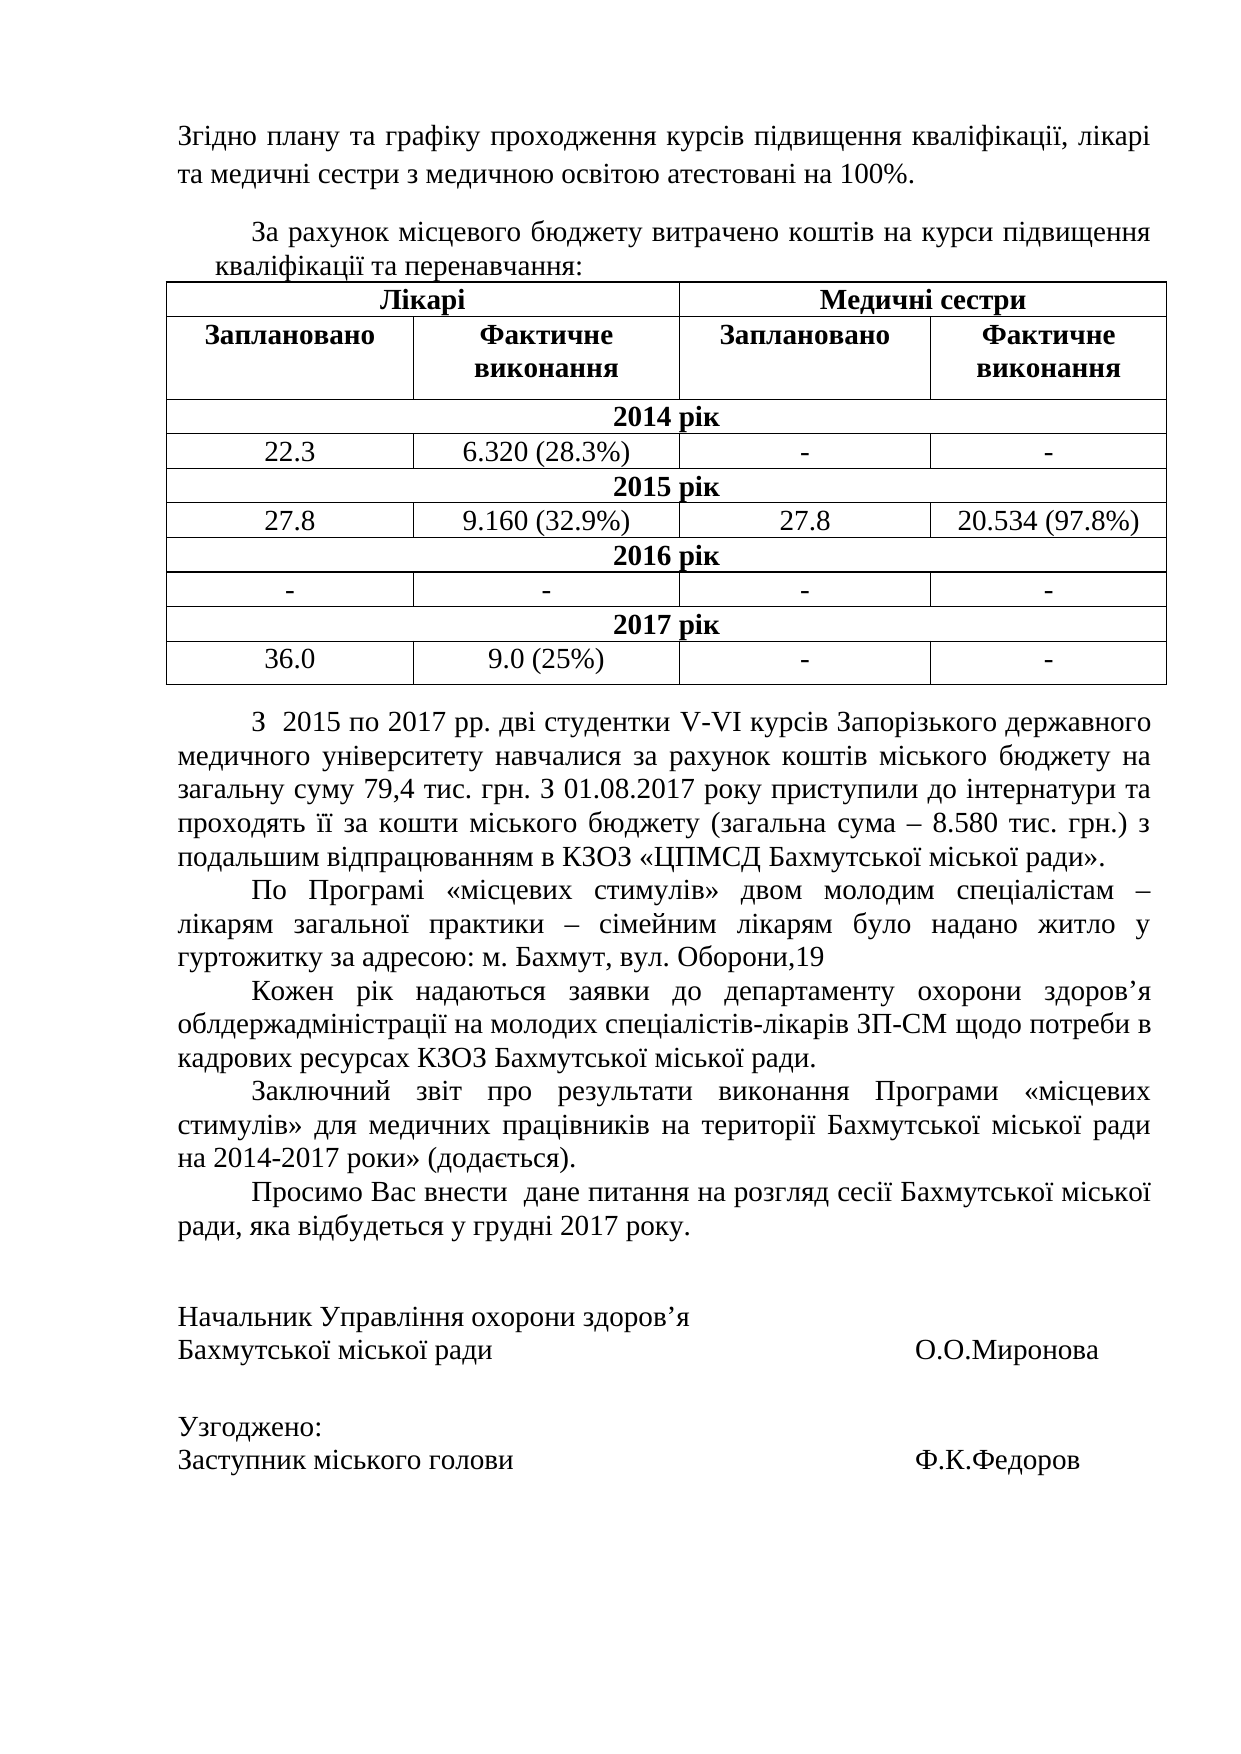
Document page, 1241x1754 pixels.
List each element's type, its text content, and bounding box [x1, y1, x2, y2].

table_cell Фактичне виконання [414, 317, 679, 398]
text За рахунок місцевого бюджету витрачено коштів на курси підвищення кваліфікації та перенавчання: [215, 214, 1152, 281]
table_cell 2017 рік [167, 607, 1166, 641]
table_cell - [931, 573, 1166, 606]
table_cell - [931, 642, 1166, 684]
table_cell - [931, 434, 1166, 468]
text Кожен рік надаються заявки до департаменту охорони здоров’я облдержадміністрації на молодих спеціалістів-лікарів ЗП-СМ щодо потреби в кадрових ресурсах КЗОЗ Бахмутської міської ради. [177, 973, 1152, 1073]
table_cell 2015 рік [167, 469, 1166, 502]
table_cell 2014 рік [167, 400, 1166, 433]
table_cell 36.0 [167, 642, 413, 684]
text По Програмі «місцевих стимулів» двом молодим спеціалістам – лікарям загальної практики – сімейним лікарям було надано житло у гуртожитку за адресою: м. Бахмут, вул. Оборони,19 [177, 872, 1152, 973]
table_cell 2016 рік [167, 538, 1166, 571]
table_cell 27.8 [167, 503, 413, 537]
table_header Лікарі [167, 283, 679, 316]
table_cell - [167, 573, 413, 606]
table_cell - [680, 642, 930, 684]
table_cell 9.0 (25%) [414, 642, 679, 684]
text Просимо Вас внести дане питання на розгляд сесії Бахмутської міської ради, яка відбудеться у грудні 2017 року. [177, 1174, 1152, 1241]
table_cell - [680, 573, 930, 606]
text Заступник міського голови Ф.К.Федоров [177, 1442, 1152, 1476]
table_cell Фактичне виконання [931, 317, 1166, 398]
table_cell 20.534 (97.8%) [931, 503, 1166, 537]
table_cell - [414, 573, 679, 606]
table_cell Заплановано [167, 317, 413, 398]
table_cell - [680, 434, 930, 468]
text Бахмутської міської ради О.О.Миронова [177, 1332, 1152, 1366]
table_cell 9.160 (32.9%) [414, 503, 679, 537]
table_cell Заплановано [680, 317, 930, 398]
text З 2015 по 2017 рр. дві студентки V-VI курсів Запорізького державного медичного університету навчалися за рахунок коштів міського бюджету на загальну суму 79,4 тис. грн. З 01.08.2017 року приступили до інтернатури та проходять її за кошти міського бюджету (загальна сума – 8.580 тис. грн.) з подальшим відпрацюванням в КЗОЗ «ЦПМСД Бахмутської міської ради». [177, 704, 1152, 872]
text Начальник Управління охорони здоров’я [177, 1299, 1152, 1332]
table_cell 6.320 (28.3%) [414, 434, 679, 468]
table_cell 22.3 [167, 434, 413, 468]
text Заключний звіт про результати виконання Програми «місцевих стимулів» для медичних працівників на території Бахмутської міської ради на 2014-2017 роки» (додається). [177, 1073, 1152, 1174]
text Узгоджено: [177, 1409, 1152, 1442]
table_header Медичні сестри [680, 283, 1166, 316]
table_cell 27.8 [680, 503, 930, 537]
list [177, 118, 1152, 190]
